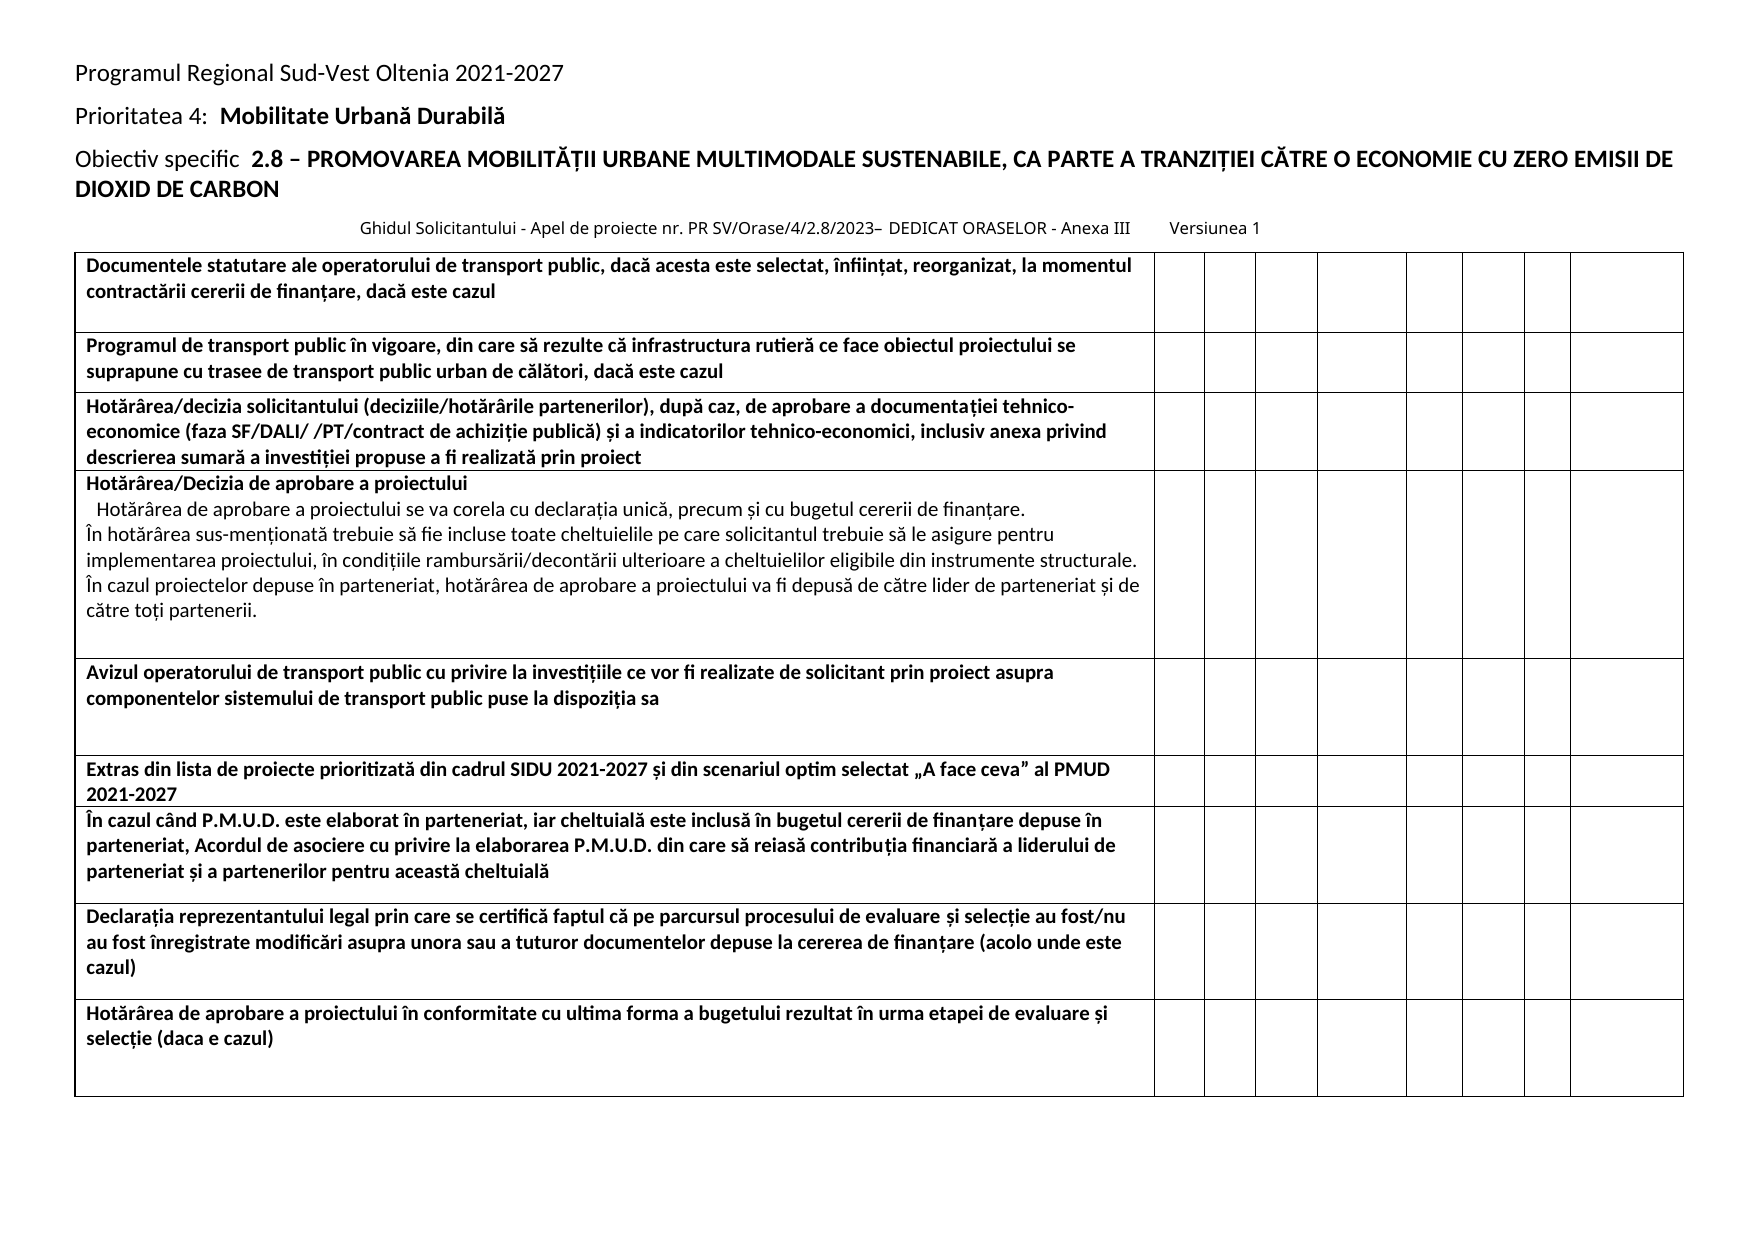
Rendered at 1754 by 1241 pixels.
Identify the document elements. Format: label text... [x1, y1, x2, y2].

table_cell [1407, 393, 1462, 469]
table_cell [1571, 756, 1683, 806]
table_cell [1463, 904, 1524, 999]
table_cell [1407, 1000, 1462, 1096]
table_cell [1525, 659, 1570, 755]
table_cell [1318, 756, 1406, 806]
table_cell [1205, 807, 1255, 902]
table_cell [1318, 807, 1406, 902]
table_cell [1525, 471, 1570, 658]
table_cell [1525, 333, 1570, 392]
table_cell [1318, 659, 1406, 755]
table_cell Avizul operatorului de transport public cu privire la investițiile ce vor fi realizate de solicitant prin proiect asupra componentelor sistemului de transport public puse la dispoziția sa [76, 659, 1154, 755]
table_cell În cazul când P.M.U.D. este elaborat în parteneriat, iar cheltuială este inclusă în bugetul cererii de finanţare depuse în parteneriat, Acordul de asociere cu privire la elaborarea P.M.U.D. din care să reiasă contribuţia financiară a liderului de parteneriat și a partenerilor pentru această cheltuială [76, 807, 1154, 902]
table_cell [1256, 659, 1317, 755]
table_cell Extras din lista de proiecte prioritizată din cadrul SIDU 2021-2027 și din scenariul optim selectat „A face ceva” al PMUD 2021-2027 [76, 756, 1154, 806]
table_cell Hotărârea de aprobare a proiectului în conformitate cu ultima forma a bugetului rezultat în urma etapei de evaluare și selecție (daca e cazul) [76, 1000, 1154, 1096]
table_cell [1256, 393, 1317, 469]
table_cell [1525, 807, 1570, 902]
table_cell [1155, 471, 1204, 658]
table_cell [1525, 1000, 1570, 1096]
table_cell Hotărârea/decizia solicitantului (deciziile/hotărârile partenerilor), după caz, de aprobare a documentaţiei tehnico-economice (faza SF/DALI/ /PT/contract de achiziţie publică) şi a indicatorilor tehnico-economici, inclusiv anexa privind descrierea sumară a investiţiei propuse a fi realizată prin proiect [76, 393, 1154, 469]
table_cell Programul de transport public în vigoare, din care să rezulte că infrastructura rutieră ce face obiectul proiectului se suprapune cu trasee de transport public urban de călători, dacă este cazul [76, 333, 1154, 392]
table_cell [1256, 471, 1317, 658]
table_cell [1318, 333, 1406, 392]
table_cell [1407, 333, 1462, 392]
table_cell [1256, 904, 1317, 999]
table_cell [1318, 471, 1406, 658]
table_cell [1155, 1000, 1204, 1096]
table_cell [1407, 807, 1462, 902]
table_cell [1525, 904, 1570, 999]
table_cell [1318, 904, 1406, 999]
table_cell [1525, 253, 1570, 332]
table_cell [1155, 904, 1204, 999]
table_cell [1407, 756, 1462, 806]
table_cell [1463, 807, 1524, 902]
table_cell [1205, 393, 1255, 469]
table_cell [1155, 659, 1204, 755]
table_cell [1525, 756, 1570, 806]
table_cell [1463, 333, 1524, 392]
table_cell [1571, 807, 1683, 902]
table_cell [1155, 756, 1204, 806]
table_cell [1155, 253, 1204, 332]
table_cell [1571, 1000, 1683, 1096]
table_cell [1155, 393, 1204, 469]
table_cell [1463, 393, 1524, 469]
table_cell [1318, 253, 1406, 332]
table_cell [1571, 333, 1683, 392]
table_cell [1205, 471, 1255, 658]
table_cell [1571, 253, 1683, 332]
table_cell [1205, 253, 1255, 332]
table_cell [1571, 393, 1683, 469]
table_cell [1256, 333, 1317, 392]
table_cell Documentele statutare ale operatorului de transport public, dacă acesta este selectat, înființat, reorganizat, la momentul contractării cererii de finanțare, dacă este cazul [76, 253, 1154, 332]
table_cell [1463, 756, 1524, 806]
table_cell [1155, 333, 1204, 392]
table_cell [1463, 1000, 1524, 1096]
table_cell [1463, 471, 1524, 658]
table_cell [1571, 904, 1683, 999]
table_cell [1155, 807, 1204, 902]
table_cell [1463, 659, 1524, 755]
table_cell Declaraţia reprezentantului legal prin care se certifică faptul că pe parcursul procesului de evaluare şi selecţie au fost/nu au fost înregistrate modificări asupra unora sau a tuturor documentelor depuse la cererea de finanţare (acolo unde este cazul) [76, 904, 1154, 999]
table_cell [1256, 1000, 1317, 1096]
table_cell [1407, 471, 1462, 658]
table_cell [1205, 904, 1255, 999]
table_cell [1407, 253, 1462, 332]
table_cell [1256, 756, 1317, 806]
table_cell [1525, 393, 1570, 469]
table_cell [1205, 659, 1255, 755]
table_cell [1205, 756, 1255, 806]
table_cell [1571, 471, 1683, 658]
table_cell [1407, 659, 1462, 755]
table_cell [1463, 253, 1524, 332]
table_cell [1318, 393, 1406, 469]
table_cell [1256, 253, 1317, 332]
table_cell [1205, 1000, 1255, 1096]
table_cell [1256, 807, 1317, 902]
table_cell [1205, 333, 1255, 392]
table_cell [1571, 659, 1683, 755]
table_cell [1318, 1000, 1406, 1096]
table_cell Hotărârea/Decizia de aprobare a proiectului Hotărârea de aprobare a proiectului se va corela cu declarația unică, precum și cu bugetul cererii de finanțare. În hotărârea sus-menţionată trebuie să fie incluse toate cheltuielile pe care solicitantul trebuie să le asigure pentru implementarea proiectului, în condiţiile rambursării/decontării ulterioare a cheltuielilor eligibile din instrumente structurale. În cazul proiectelor depuse în parteneriat, hotărârea de aprobare a proiectului va fi depusă de către lider de parteneriat și de către toți partenerii. [76, 471, 1154, 658]
table_cell [1407, 904, 1462, 999]
